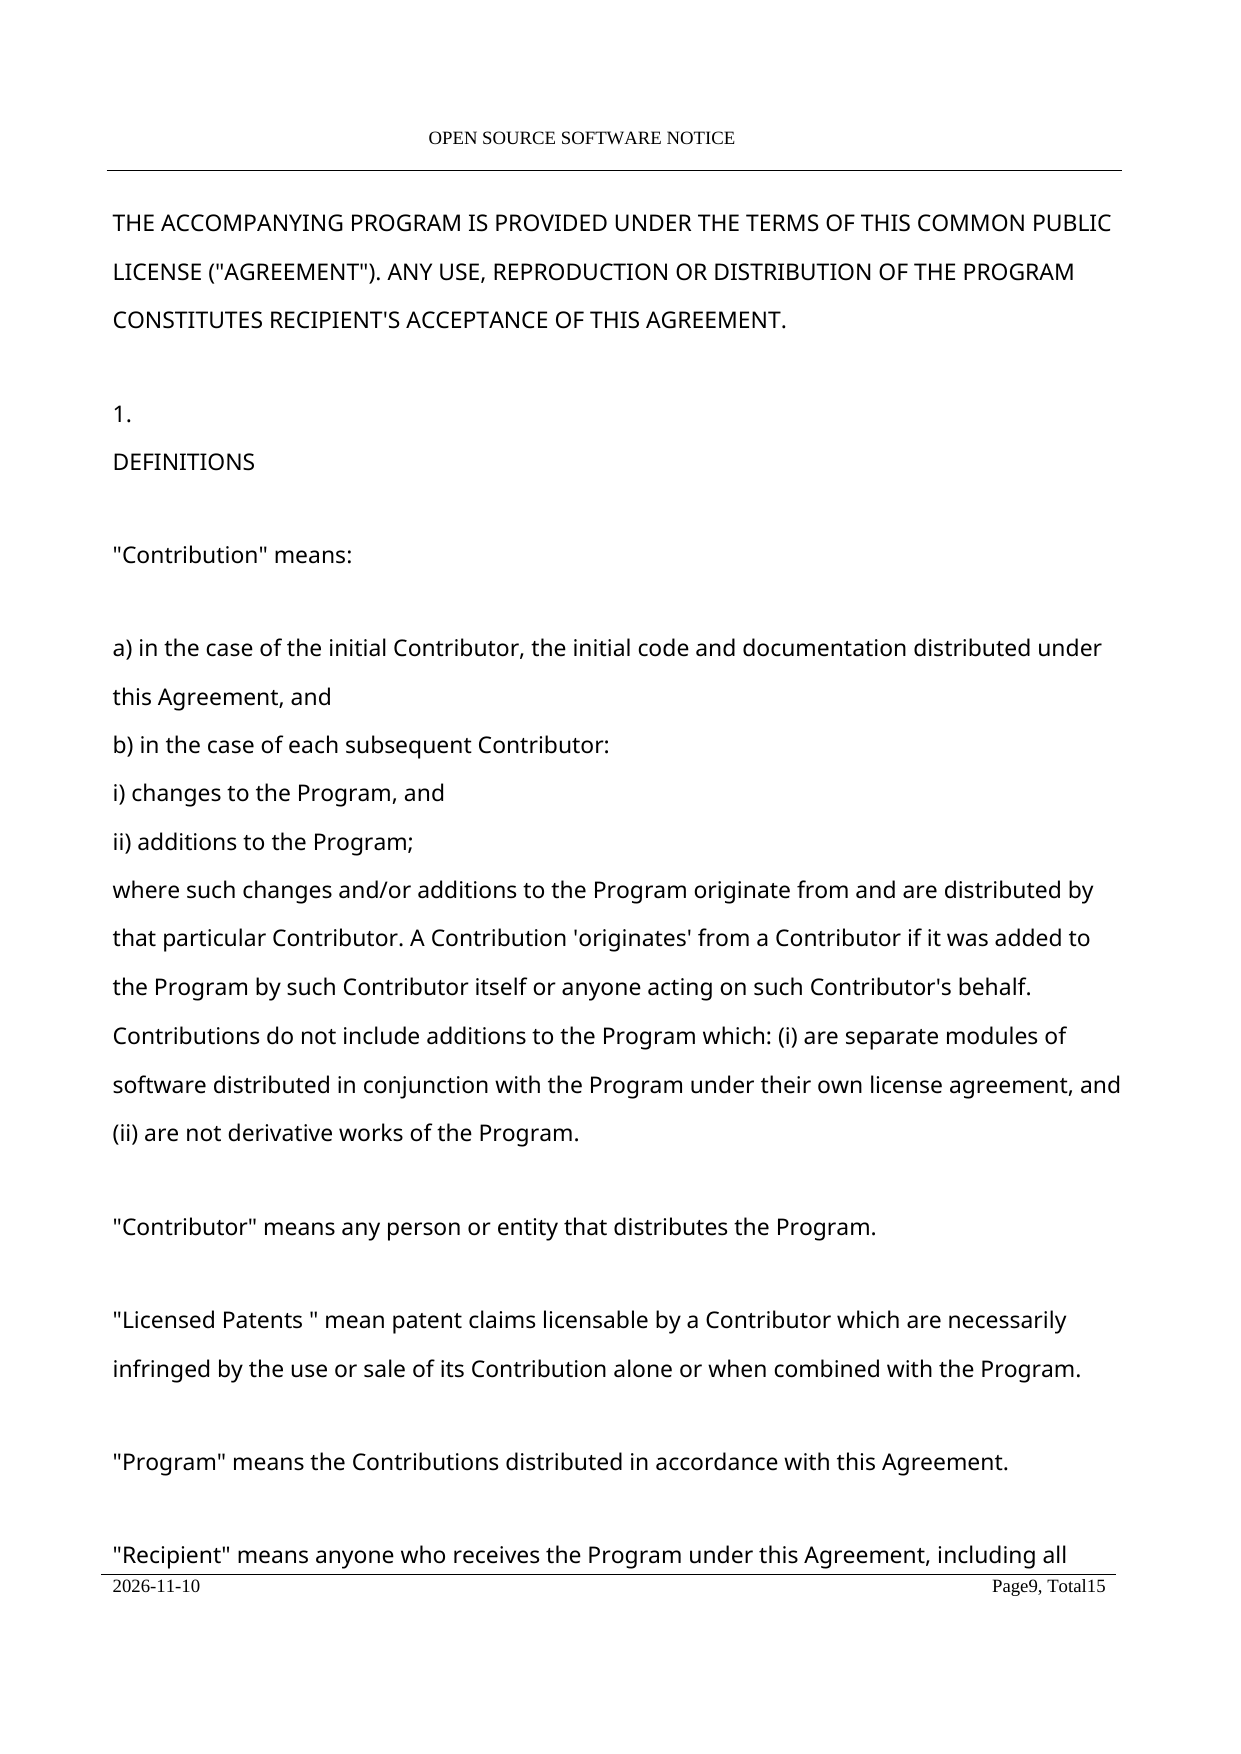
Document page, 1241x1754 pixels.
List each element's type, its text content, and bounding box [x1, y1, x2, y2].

text a) in the case of the initial Contributor, the initial code and documentation distributed under this Agreement, and [112, 632, 1128, 713]
text 1. [112, 397, 1128, 429]
text "Contributor" means any person or entity that distributes the Program. [112, 1210, 1128, 1242]
text "Contribution" means: [112, 538, 1128, 571]
text where such changes and/or additions to the Program originate from and are distributed by that particular Contributor. A Contribution 'originates' from a Contributor if it was added to the Program by such Contributor itself or anyone acting on such Contributor's behalf. Contributions do not include additions to the Program which: (i) are separate modules of software distributed in conjunction with the Program under their own license agreement, and (ii) are not derivative works of the Program. [112, 873, 1128, 1149]
text i) changes to the Program, and [112, 777, 1128, 809]
text DEFINITIONS [112, 445, 1128, 478]
text THE ACCOMPANYING PROGRAM IS PROVIDED UNDER THE TERMS OF THIS COMMON PUBLIC LICENSE ("AGREEMENT"). ANY USE, REPRODUCTION OR DISTRIBUTION OF THE PROGRAM CONSTITUTES RECIPIENT'S ACCEPTANCE OF THIS AGREEMENT. [112, 206, 1128, 336]
text ii) additions to the Program; [112, 825, 1128, 857]
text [112, 1538, 1128, 1571]
text "Program" means the Contributions distributed in accordance with this Agreement. [112, 1445, 1128, 1478]
text b) in the case of each subsequent Contributor: [112, 728, 1128, 761]
text "Licensed Patents " mean patent claims licensable by a Contributor which are necessarily infringed by the use or sale of its Contribution alone or when combined with the Program. [112, 1303, 1128, 1384]
